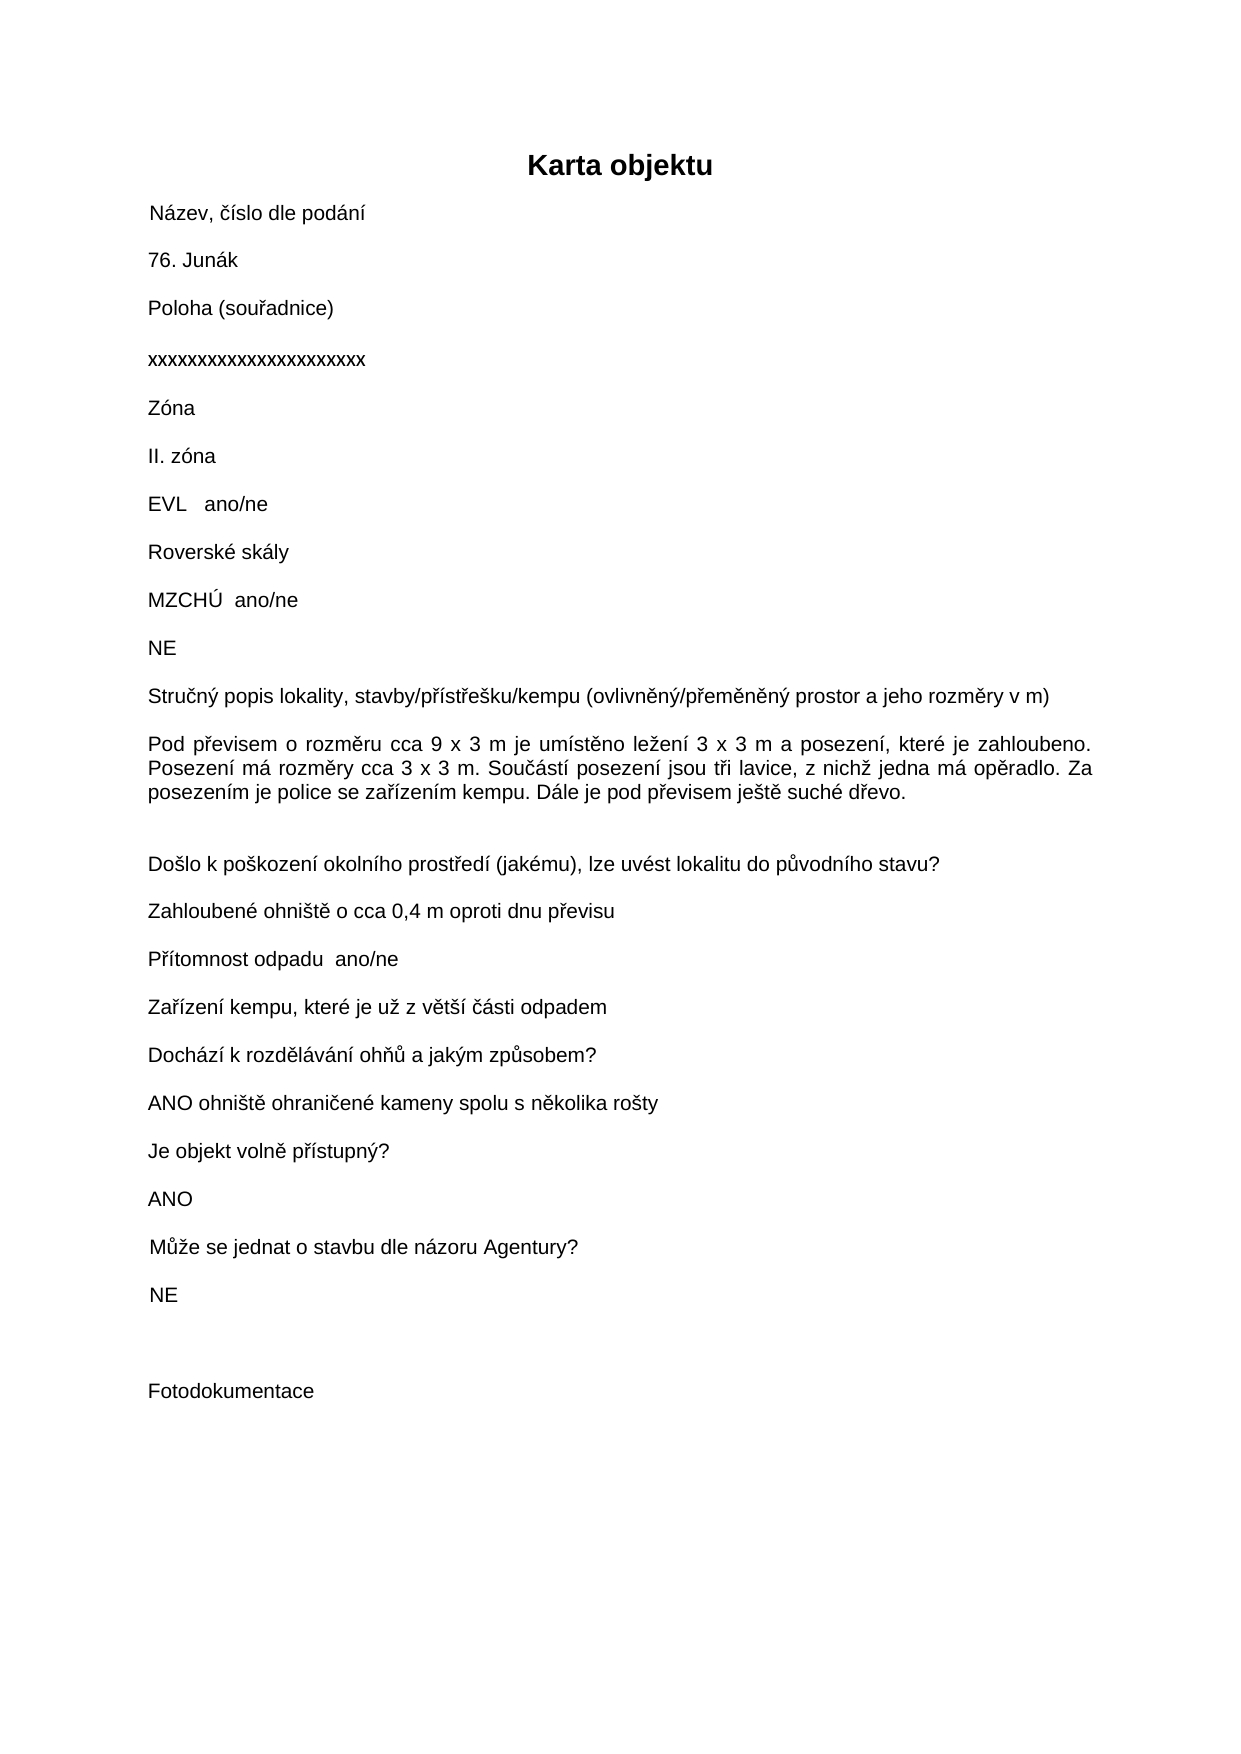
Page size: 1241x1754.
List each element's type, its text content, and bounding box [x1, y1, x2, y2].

text Karta objektu [148, 148, 1093, 181]
text Přítomnost odpadu ano/ne [148, 947, 1093, 971]
text Zahloubené ohniště o cca 0,4 m oproti dnu převisu [148, 899, 1093, 923]
text Poloha (souřadnice) [148, 296, 1093, 320]
text Pod převisem o rozměru cca 9 x 3 m je umístěno ležení 3 x 3 m a posezení, které je zahloubeno. Posezení má rozměry cca 3 x 3 m. Součástí posezení jsou tři lavice, z nichž jedna má opěradlo. Za posezením je police se zařízením kempu. Dále je pod převisem ještě suché dřevo. [148, 732, 1093, 803]
text Roverské skály [148, 540, 1093, 564]
text 76. Junák [148, 248, 1093, 272]
text Název, číslo dle podání [149, 200, 1093, 224]
text NE [149, 1283, 1093, 1307]
text Stručný popis lokality, stavby/přístřešku/kempu (ovlivněný/přeměněný prostor a jeho rozměry v m) [148, 684, 1093, 708]
text xxxxxxxxxxxxxxxxxxxxxx [148, 344, 1093, 372]
text Zóna [148, 396, 1093, 420]
text Zařízení kempu, které je už z větší části odpadem [148, 995, 1093, 1019]
text EVL ano/ne [148, 492, 1093, 516]
text Došlo k poškození okolního prostředí (jakému), lze uvést lokalitu do původního stavu? [148, 851, 1093, 875]
text II. zóna [148, 444, 1093, 468]
text ANO [148, 1187, 1093, 1211]
text ANO ohniště ohraničené kameny spolu s několika rošty [148, 1091, 1093, 1115]
text MZCHÚ ano/ne [148, 588, 1093, 612]
text Fotodokumentace [148, 1378, 1093, 1402]
text Dochází k rozdělávání ohňů a jakým způsobem? [148, 1043, 1093, 1067]
text Je objekt volně přístupný? [148, 1139, 1093, 1163]
text NE [148, 636, 1093, 660]
text Může se jednat o stavbu dle názoru Agentury? [149, 1235, 1093, 1259]
